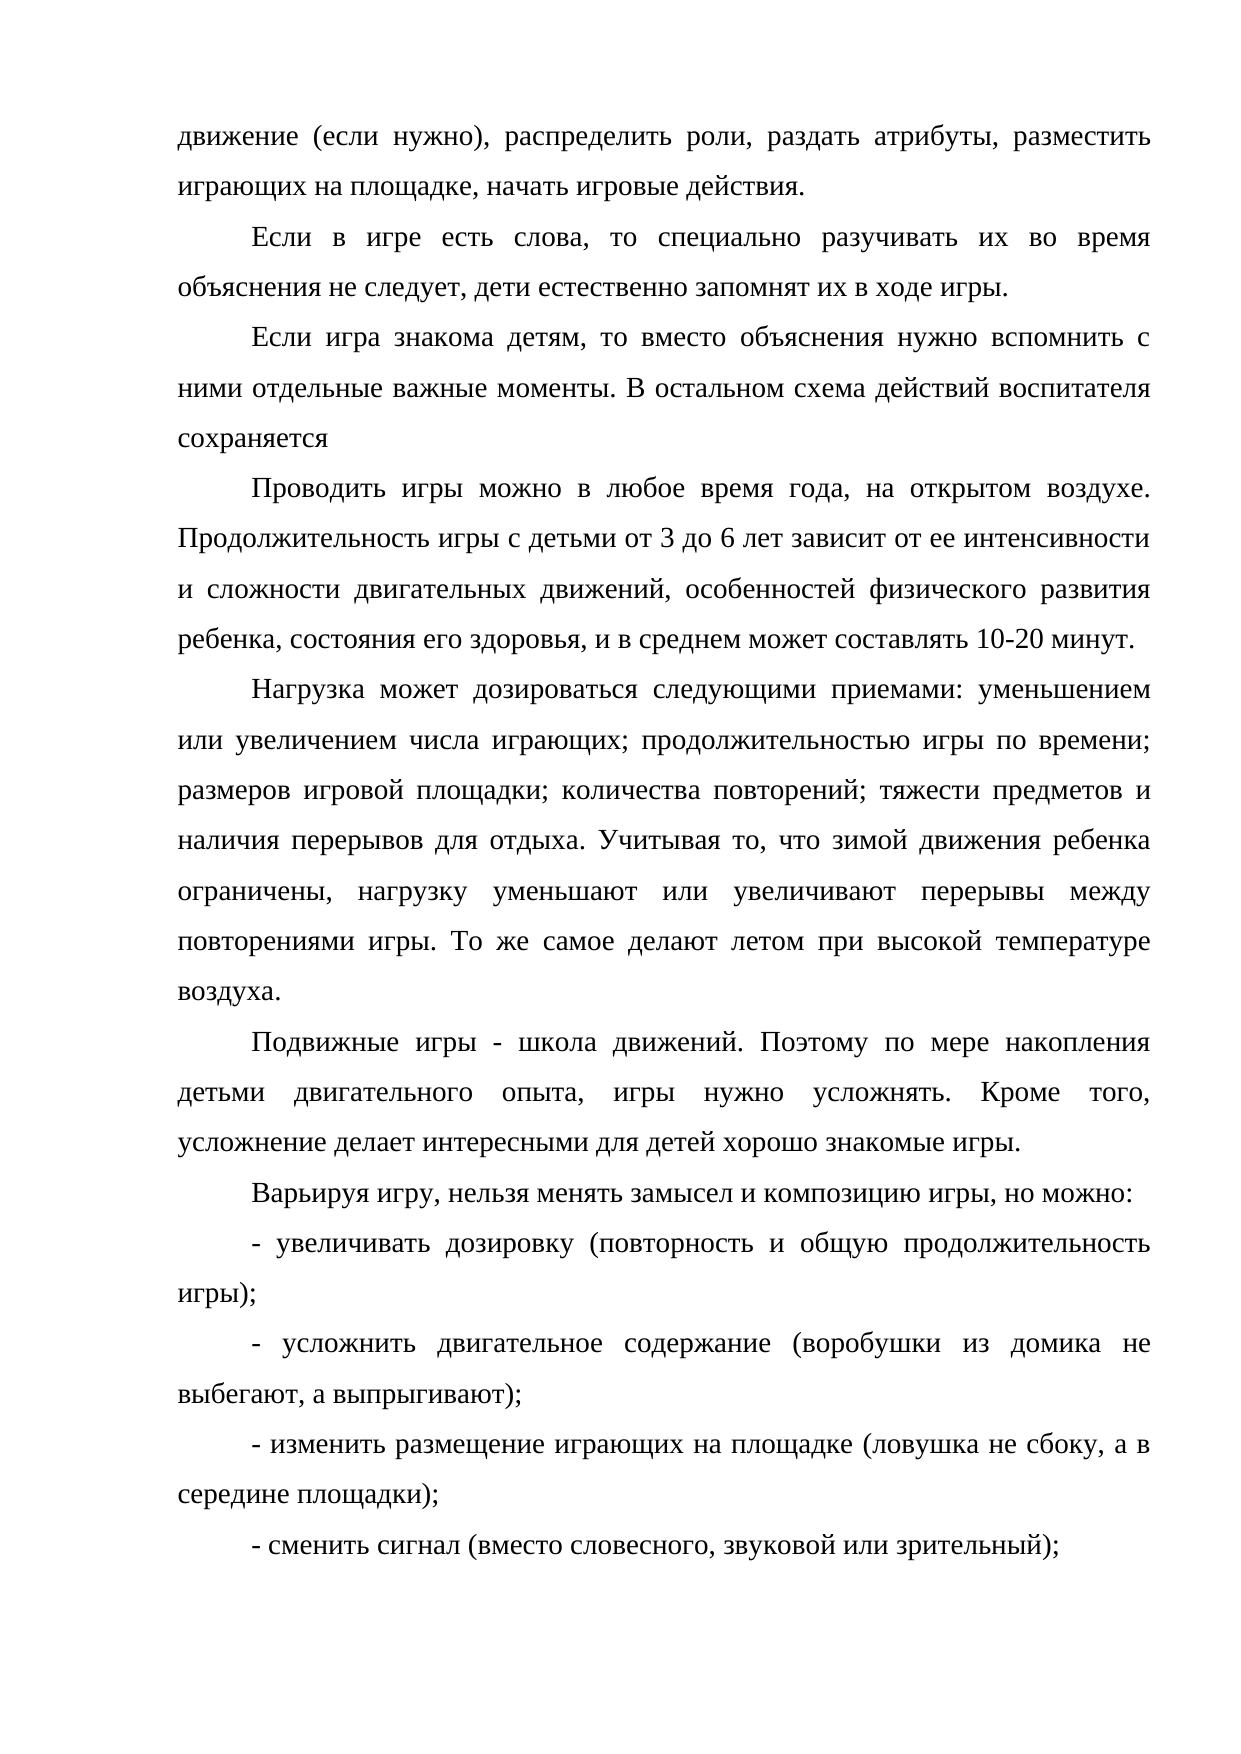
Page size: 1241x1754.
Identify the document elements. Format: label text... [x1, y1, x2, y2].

text - увеличивать дозировку (повторность и общую продолжительность игры); [177, 1225, 1152, 1309]
text Проводить игры можно в любое время года, на открытом воздухе. Продолжительность игры с детьми от 3 до 6 лет зависит от ее интенсивности и сложности двигательных движений, особенностей физического развития ребенка, состояния его здоровья, и в среднем может составлять 10-20 минут. [177, 470, 1152, 655]
text Подвижные игры - школа движений. Поэтому по мере накопления детьми двигательного опыта, игры нужно усложнять. Кроме того, усложнение делает интересными для детей хорошо знакомые игры. [177, 1024, 1152, 1158]
text Если в игре есть слова, то специально разучивать их во время объяснения не следует, дети естественно запомнят их в ходе игры. [177, 219, 1152, 303]
text Варьируя игру, нельзя менять замысел и композицию игры, но можно: [177, 1175, 1152, 1208]
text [177, 118, 1152, 202]
text - изменить размещение играющих на площадке (ловушка не сбоку, а в середине площадки); [177, 1426, 1152, 1510]
text - усложнить двигательное содержание (воробушки из домика не выбегают, а выпрыгивают); [177, 1326, 1152, 1409]
text Нагрузка может дозироваться следующими приемами: уменьшением или увеличением числа играющих; продолжительностью игры по времени; размеров игровой площадки; количества повторений; тяжести предметов и наличия перерывов для отдыха. Учитывая то, что зимой движения ребенка ограничены, нагрузку уменьшают или увеличивают перерывы между повторениями игры. То же самое делают летом при высокой температуре воздуха. [177, 672, 1152, 1007]
text - сменить сигнал (вместо словесного, звуковой или зрительный); [177, 1527, 1152, 1560]
text Если игра знакома детям, то вместо объяснения нужно вспомнить с ними отдельные важные моменты. В остальном схема действий воспитателя сохраняется [177, 319, 1152, 453]
